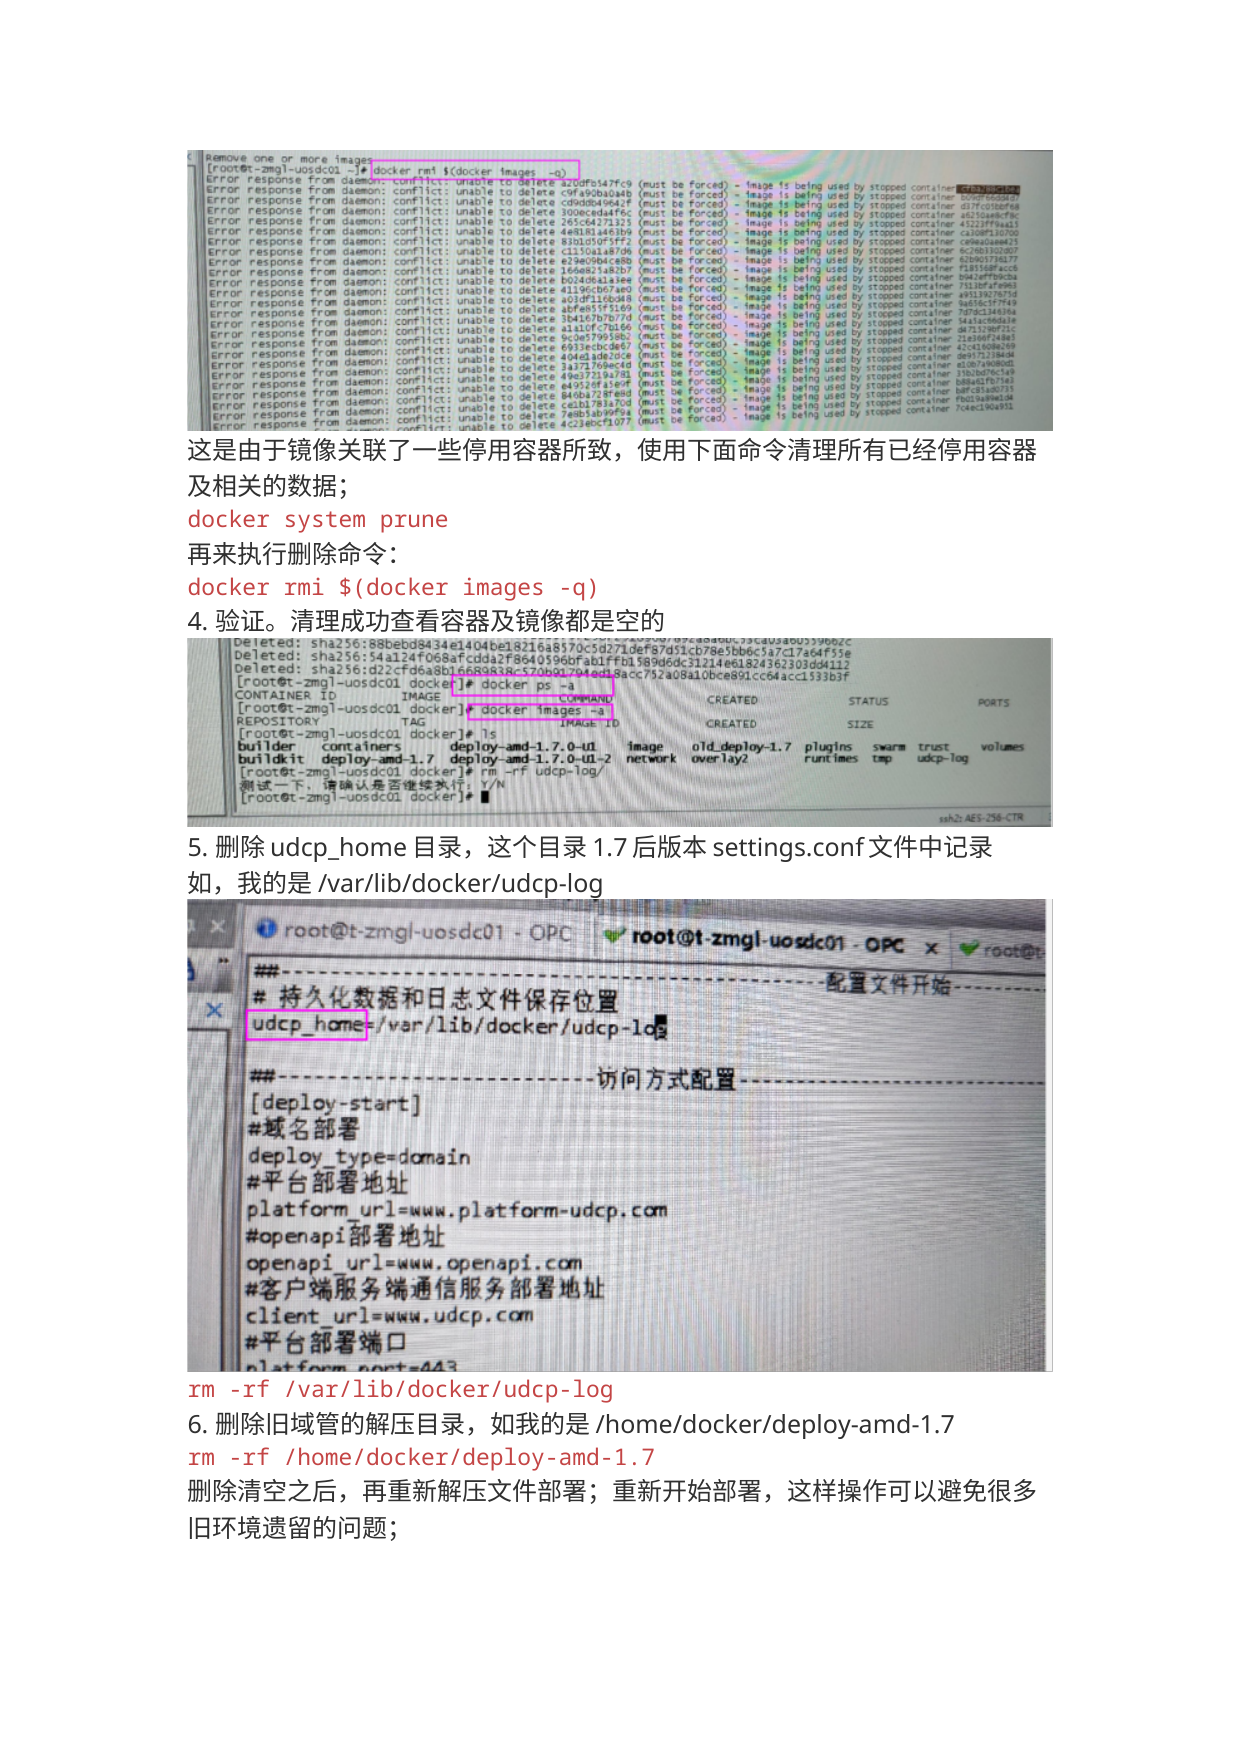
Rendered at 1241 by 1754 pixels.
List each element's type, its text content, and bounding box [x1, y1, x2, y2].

text docker rmi $(docker images -q) [187, 571, 1053, 602]
picture [187, 150, 1053, 431]
text docker system prune [187, 503, 1053, 534]
text 4. 验证。清理成功查看容器及镜像都是空的 [187, 602, 1053, 638]
text rm -rf /home/docker/deploy-amd-1.7 [187, 1441, 1053, 1472]
text 这是由于镜像关联了一些停用容器所致，使用下面命令清理所有已经停用容器及相关的数据； [187, 431, 1053, 503]
text 如，我的是 /var/lib/docker/udcp-log [187, 863, 1053, 899]
text 6. 删除旧域管的解压目录，如我的是 /home/docker/deploy-amd-1.7 [187, 1404, 1053, 1441]
text rm -rf /var/lib/docker/udcp-log [187, 1373, 1053, 1404]
text 5. 删除udcp_home目录，这个目录1.7后版本settings.conf文件中记录 [187, 827, 1053, 863]
picture [187, 899, 1053, 1373]
picture [187, 638, 1053, 827]
text 再来执行删除命令： [187, 534, 1053, 571]
text 删除清空之后，再重新解压文件部署；重新开始部署，这样操作可以避免很多旧环境遗留的问题； [187, 1472, 1053, 1544]
